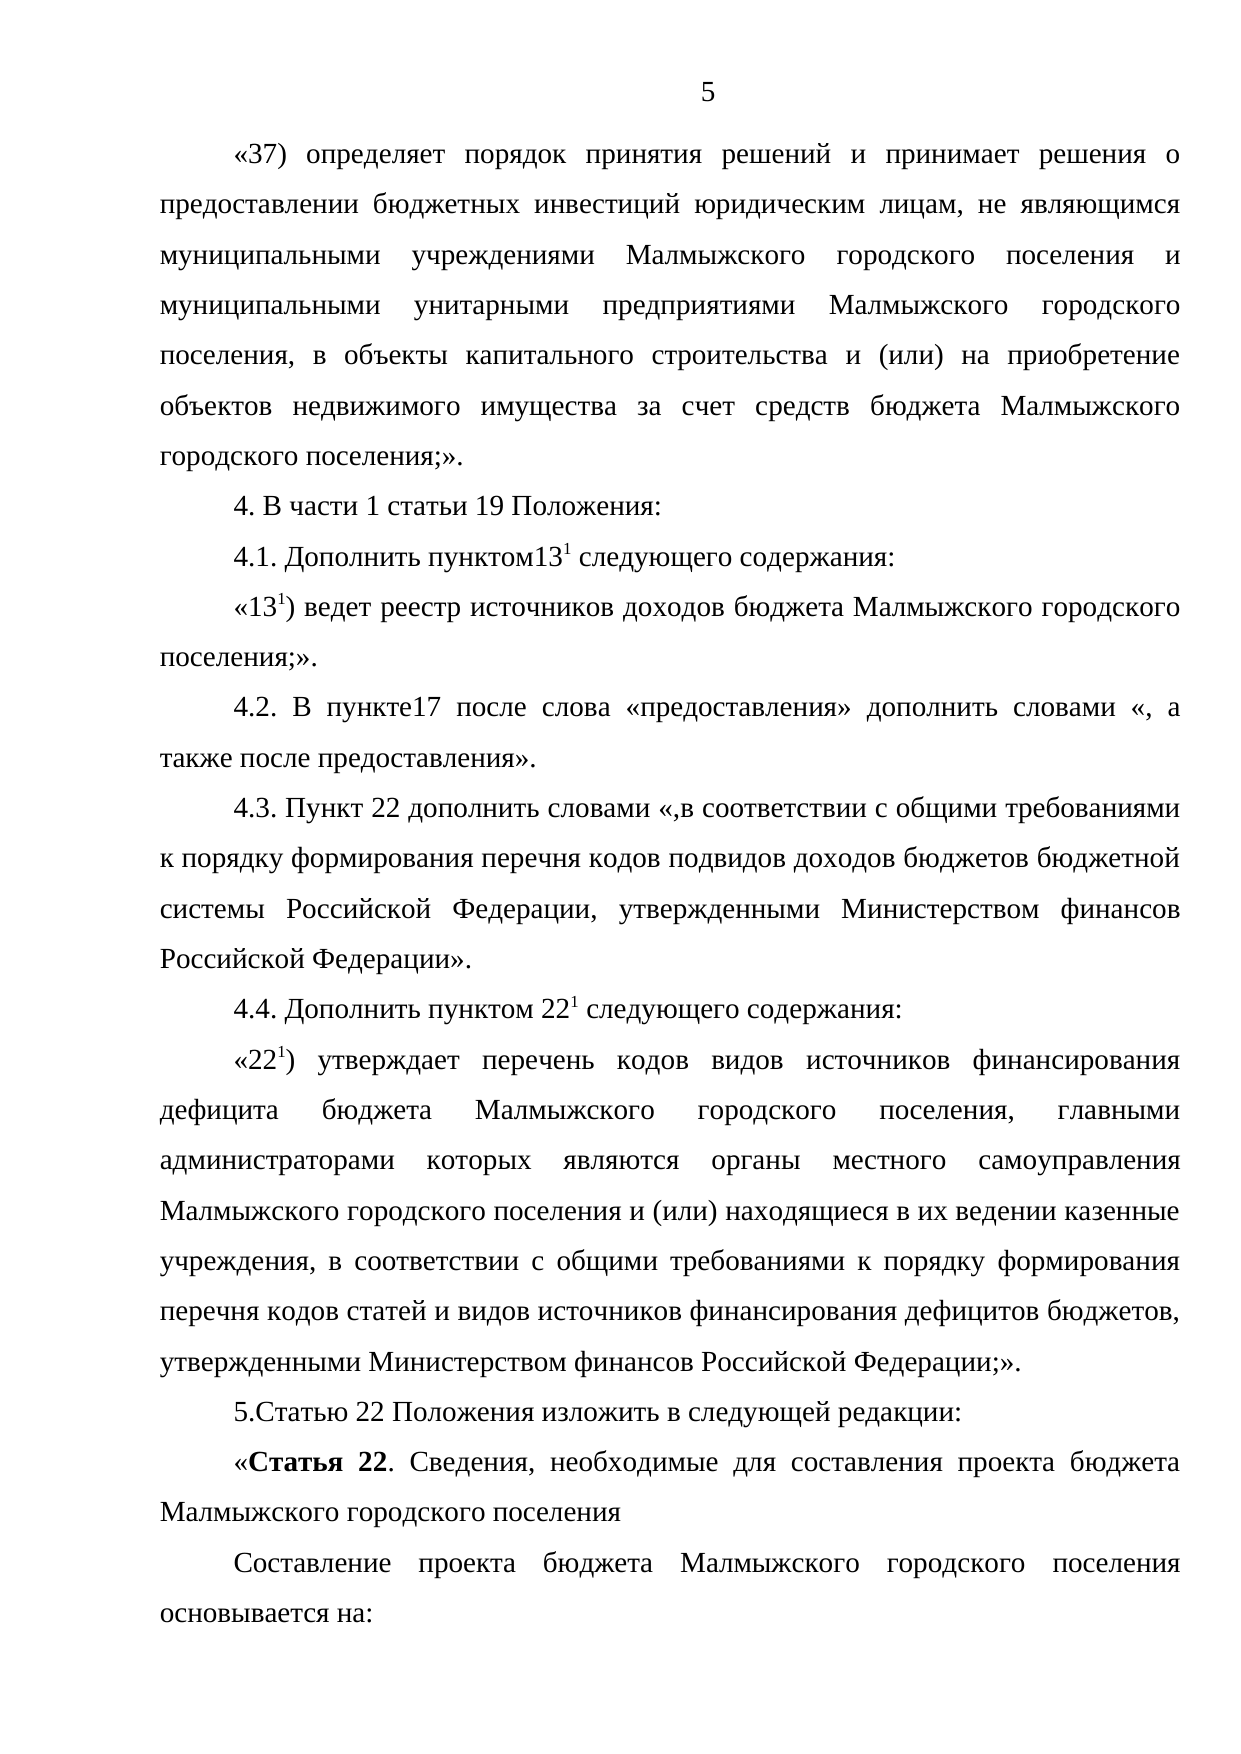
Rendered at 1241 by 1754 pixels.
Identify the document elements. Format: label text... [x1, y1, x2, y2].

text «221) утверждает перечень кодов видов источников финансирования дефицита бюджета Малмыжского городского поселения, главными администраторами которых являются органы местного самоуправления Малмыжского городского поселения и (или) находящиеся в их ведении казенные учреждения, в соответствии с общими требованиями к порядку формирования перечня кодов статей и видов источников финансирования дефицитов бюджетов, утвержденными Министерством финансов Российской Федерации;». [159, 1042, 1181, 1377]
text 5.Статью 22 Положения изложить в следующей редакции: [159, 1394, 1181, 1427]
text 4.1. Дополнить пунктом131 следующего содержания: [159, 539, 1181, 572]
text «37) определяет порядок принятия решений и принимает решения о предоставлении бюджетных инвестиций юридическим лицам, не являющимся муниципальными учреждениями Малмыжского городского поселения и муниципальными унитарными предприятиями Малмыжского городского поселения, в объекты капитального строительства и (или) на приобретение объектов недвижимого имущества за счет средств бюджета Малмыжского городского поселения;». [159, 136, 1181, 472]
text «131) ведет реестр источников доходов бюджета Малмыжского городского поселения;». [159, 589, 1181, 673]
text Составление проекта бюджета Малмыжского городского поселения основывается на: [159, 1545, 1181, 1629]
text 4. В части 1 статьи 19 Положения: [159, 488, 1181, 522]
text «Статья 22. Сведения, необходимые для составления проекта бюджета Малмыжского городского поселения [159, 1444, 1181, 1528]
text 4.2. В пункте17 после слова «предоставления» дополнить словами «, а также после предоставления». [159, 689, 1181, 773]
text 4.4. Дополнить пунктом 221 следующего содержания: [159, 991, 1181, 1025]
text 4.3. Пункт 22 дополнить словами «,в соответствии с общими требованиями к порядку формирования перечня кодов подвидов доходов бюджетов бюджетной системы Российской Федерации, утвержденными Министерством финансов Российской Федерации». [159, 790, 1181, 975]
